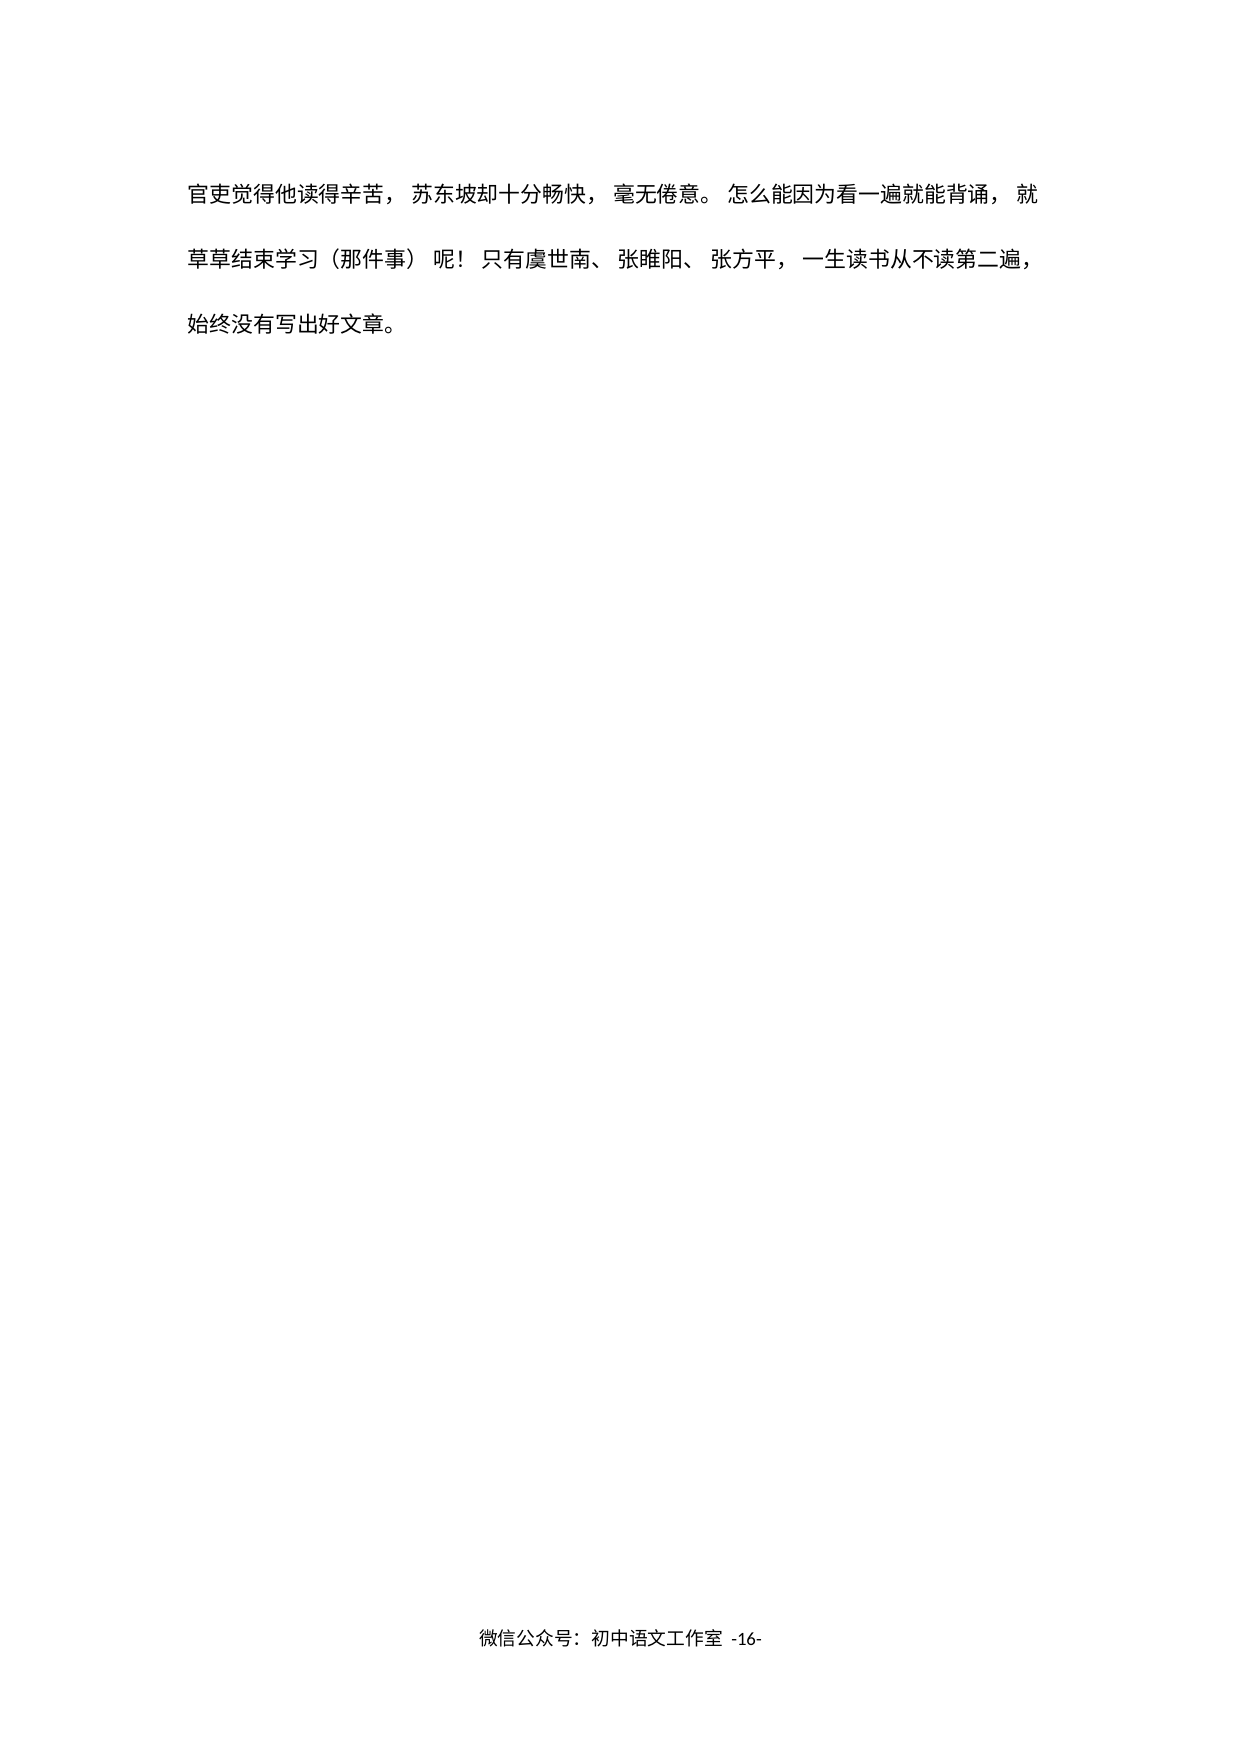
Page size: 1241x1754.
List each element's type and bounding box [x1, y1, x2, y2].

text [187, 162, 1053, 357]
